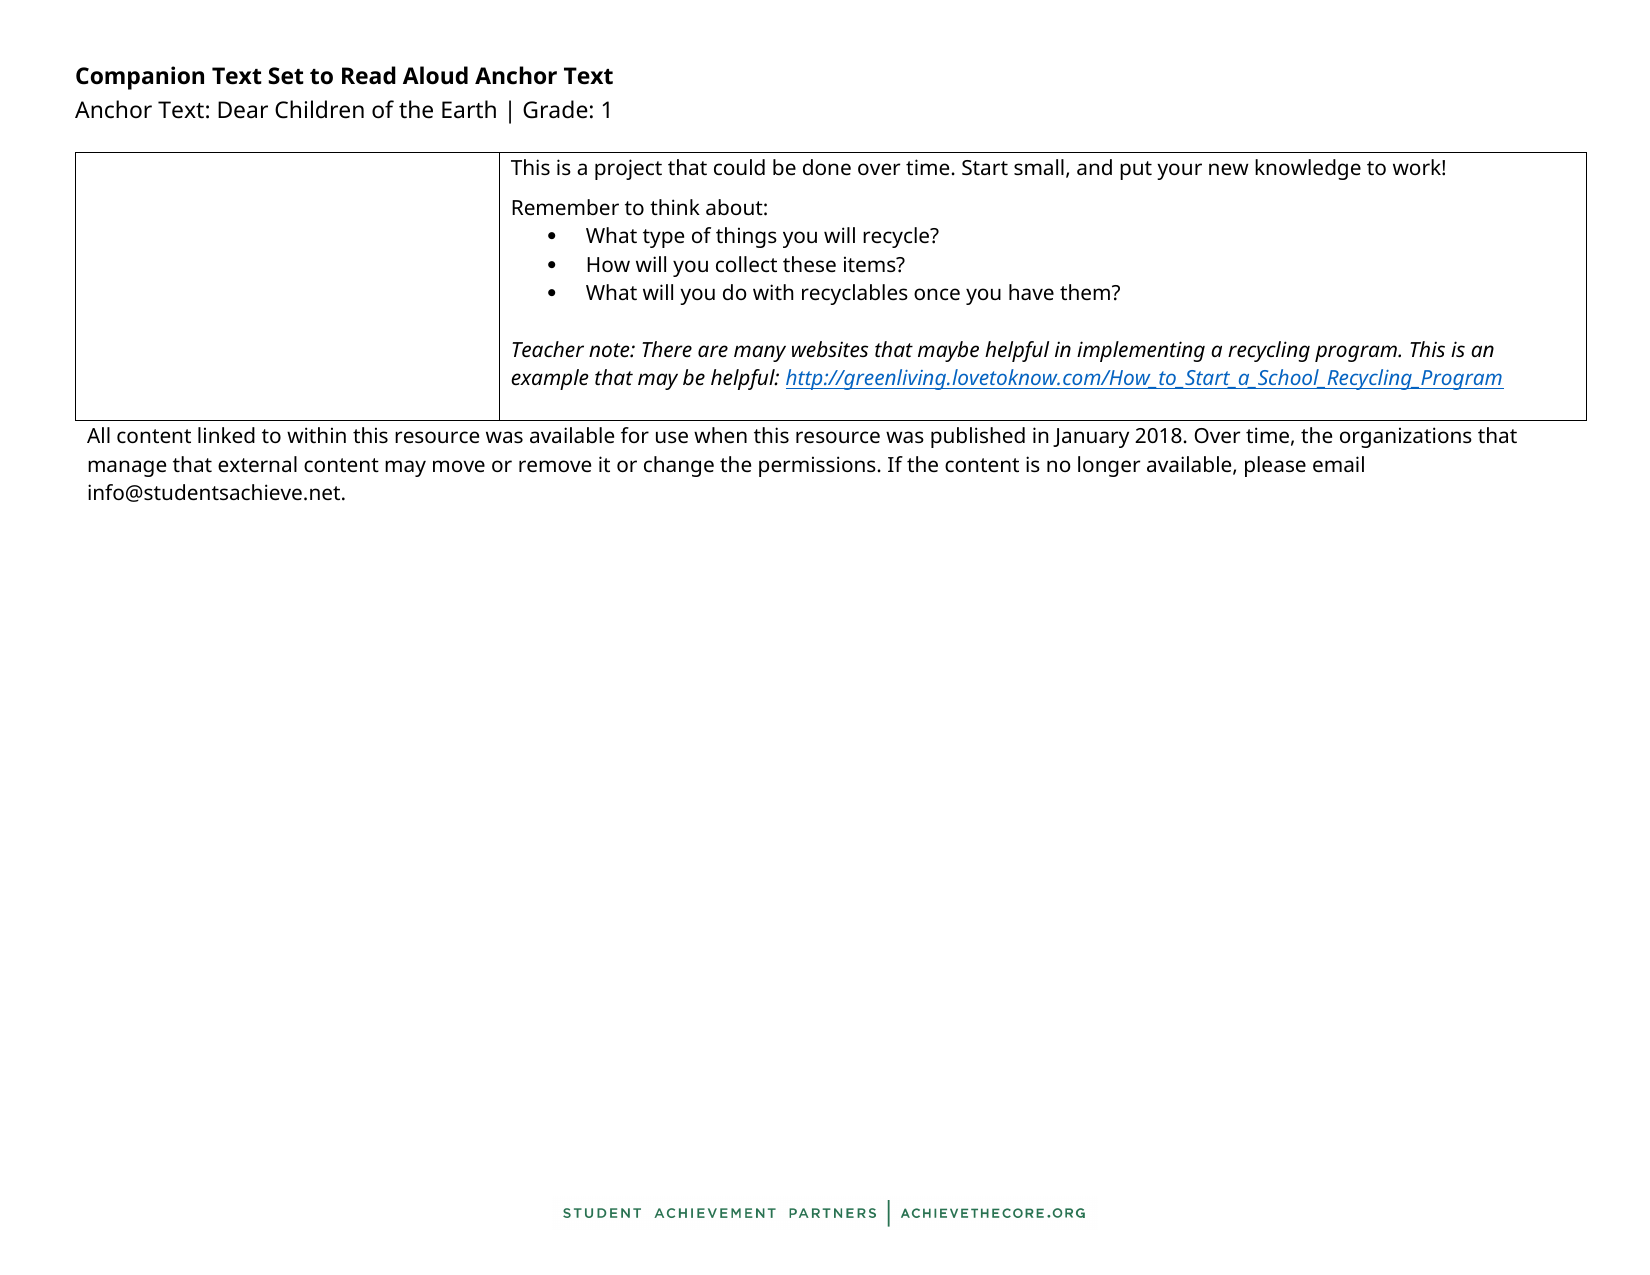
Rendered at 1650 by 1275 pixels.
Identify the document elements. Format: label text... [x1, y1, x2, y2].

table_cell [500, 153, 1586, 420]
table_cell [76, 153, 499, 420]
picture [551, 1196, 1099, 1230]
table_cell All content linked to within this resource was available for use when this resource was published in January 2018. Over time, the organizations that manage that external content may move or remove it or change the permissions. If the content is no longer available, please email info@studentsachieve.net. [76, 421, 1587, 507]
